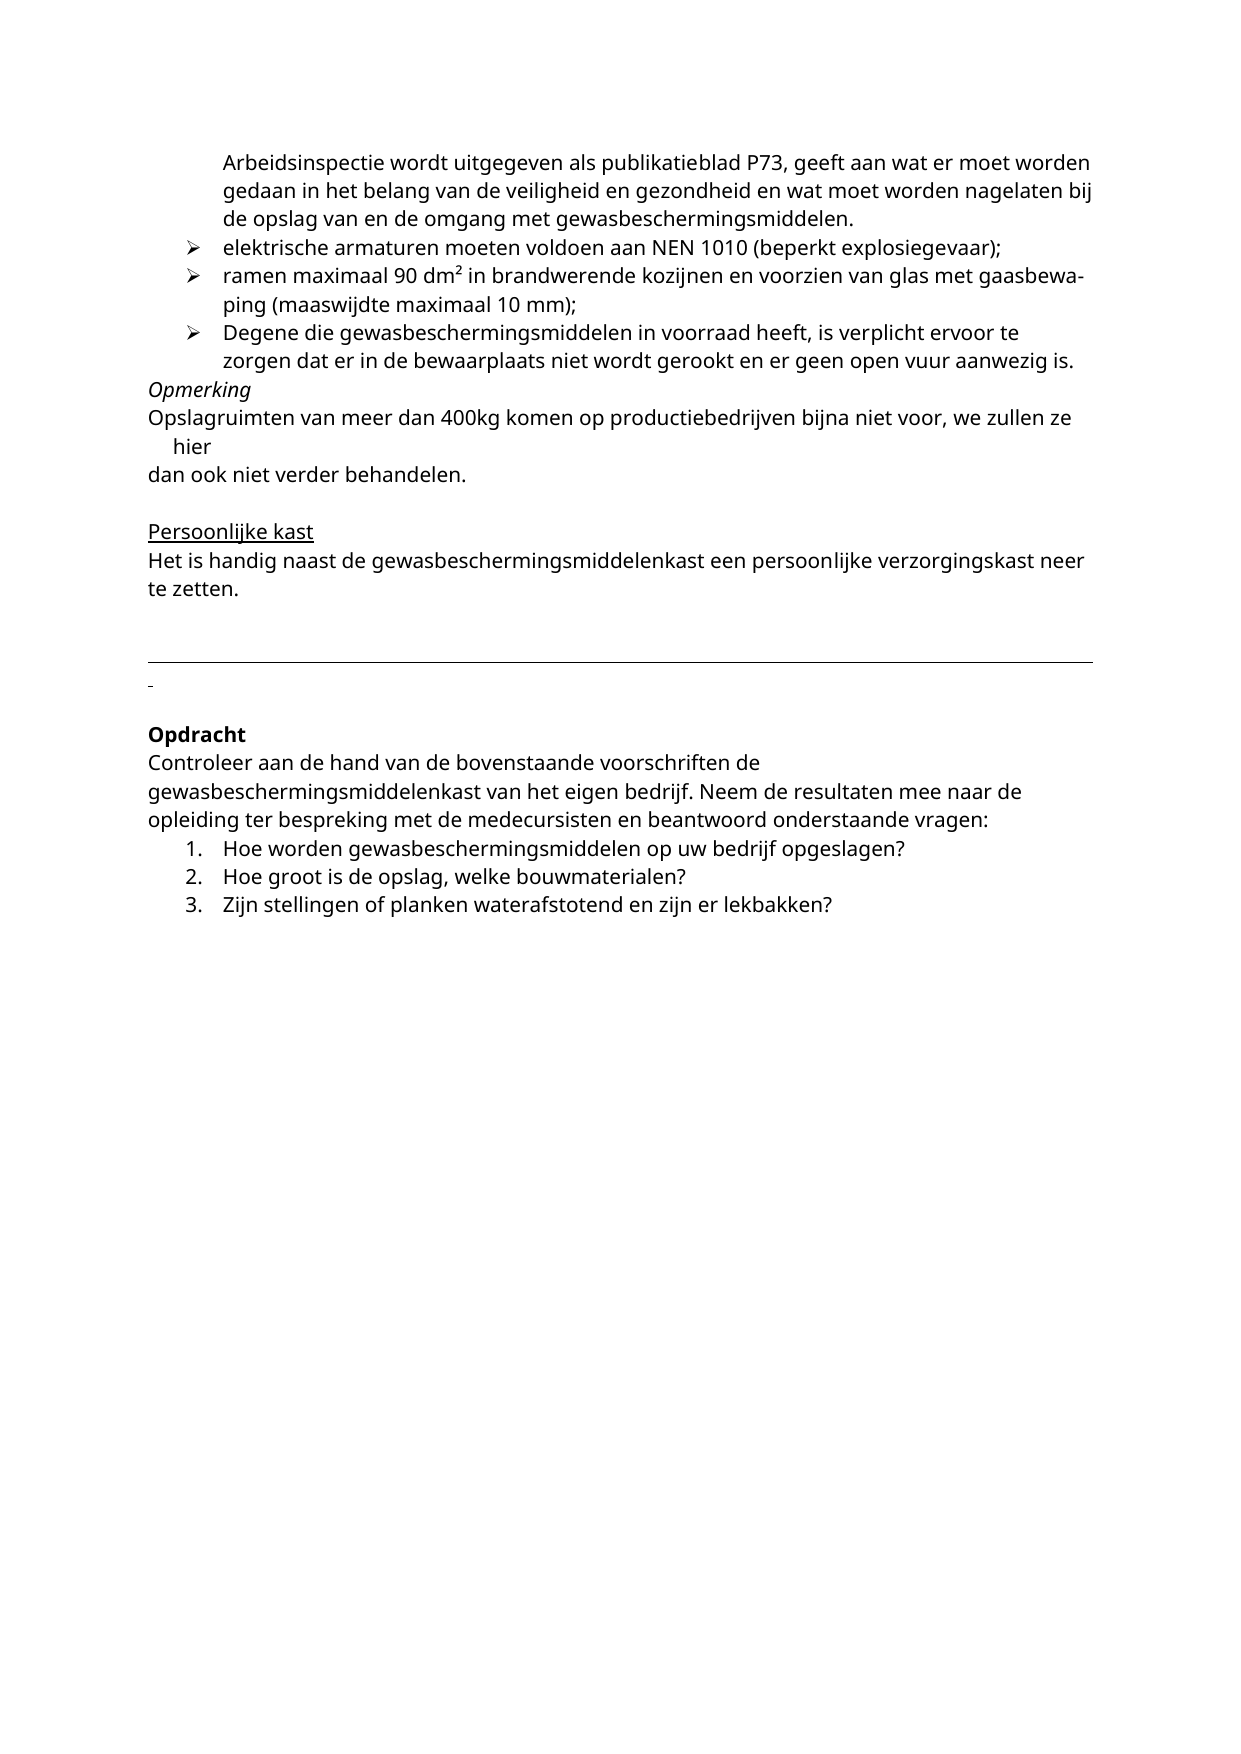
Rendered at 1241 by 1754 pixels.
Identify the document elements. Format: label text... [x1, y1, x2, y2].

list Hoe groot is de opslag, welke bouwmaterialen? [185, 862, 1093, 891]
text Controleer aan de hand van de bovenstaande voorschriften de gewasbeschermingsmiddelenkast van het eigen bedrijf. Neem de resultaten mee naar de opleiding ter bespreking met de medecursisten en beantwoord onderstaande vragen: [148, 748, 1093, 834]
list Hoe worden gewasbeschermingsmiddelen op uw bedrijf opgeslagen? [185, 834, 1093, 862]
list ramen maximaal 90 dm² in brandwerende kozijnen en voorzien van glas met gaasbewaping (maaswijdte maximaal ); [185, 261, 1093, 318]
list Degene die gewasbeschermingsmiddelen in voorraad heeft, is verplicht ervoor te zorgen dat er in de bewaarplaats niet wordt gerookt en er geen open vuur aanwezig is. [185, 318, 1093, 375]
text Opmerking [148, 375, 1093, 403]
list elektrische armaturen moeten voldoen aan NEN 1010 (beperkt explosiegevaar); [185, 233, 1068, 261]
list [185, 148, 1093, 233]
text Opdracht [148, 720, 1093, 748]
text Persoonlijke kast [148, 517, 1093, 546]
text dan ook niet verder behandelen. [148, 460, 1093, 489]
text Opslagruimten van meer dan 400kg komen op productiebedrijven bijna niet voor, we zullen ze hier [148, 403, 1093, 460]
list Zijn stellingen of planken waterafstotend en zijn er lekbakken? [185, 891, 1093, 919]
text Het is handig naast de gewasbeschermingsmiddelenkast een persoonlijke verzorgingskast neer te zetten. [148, 546, 1093, 603]
